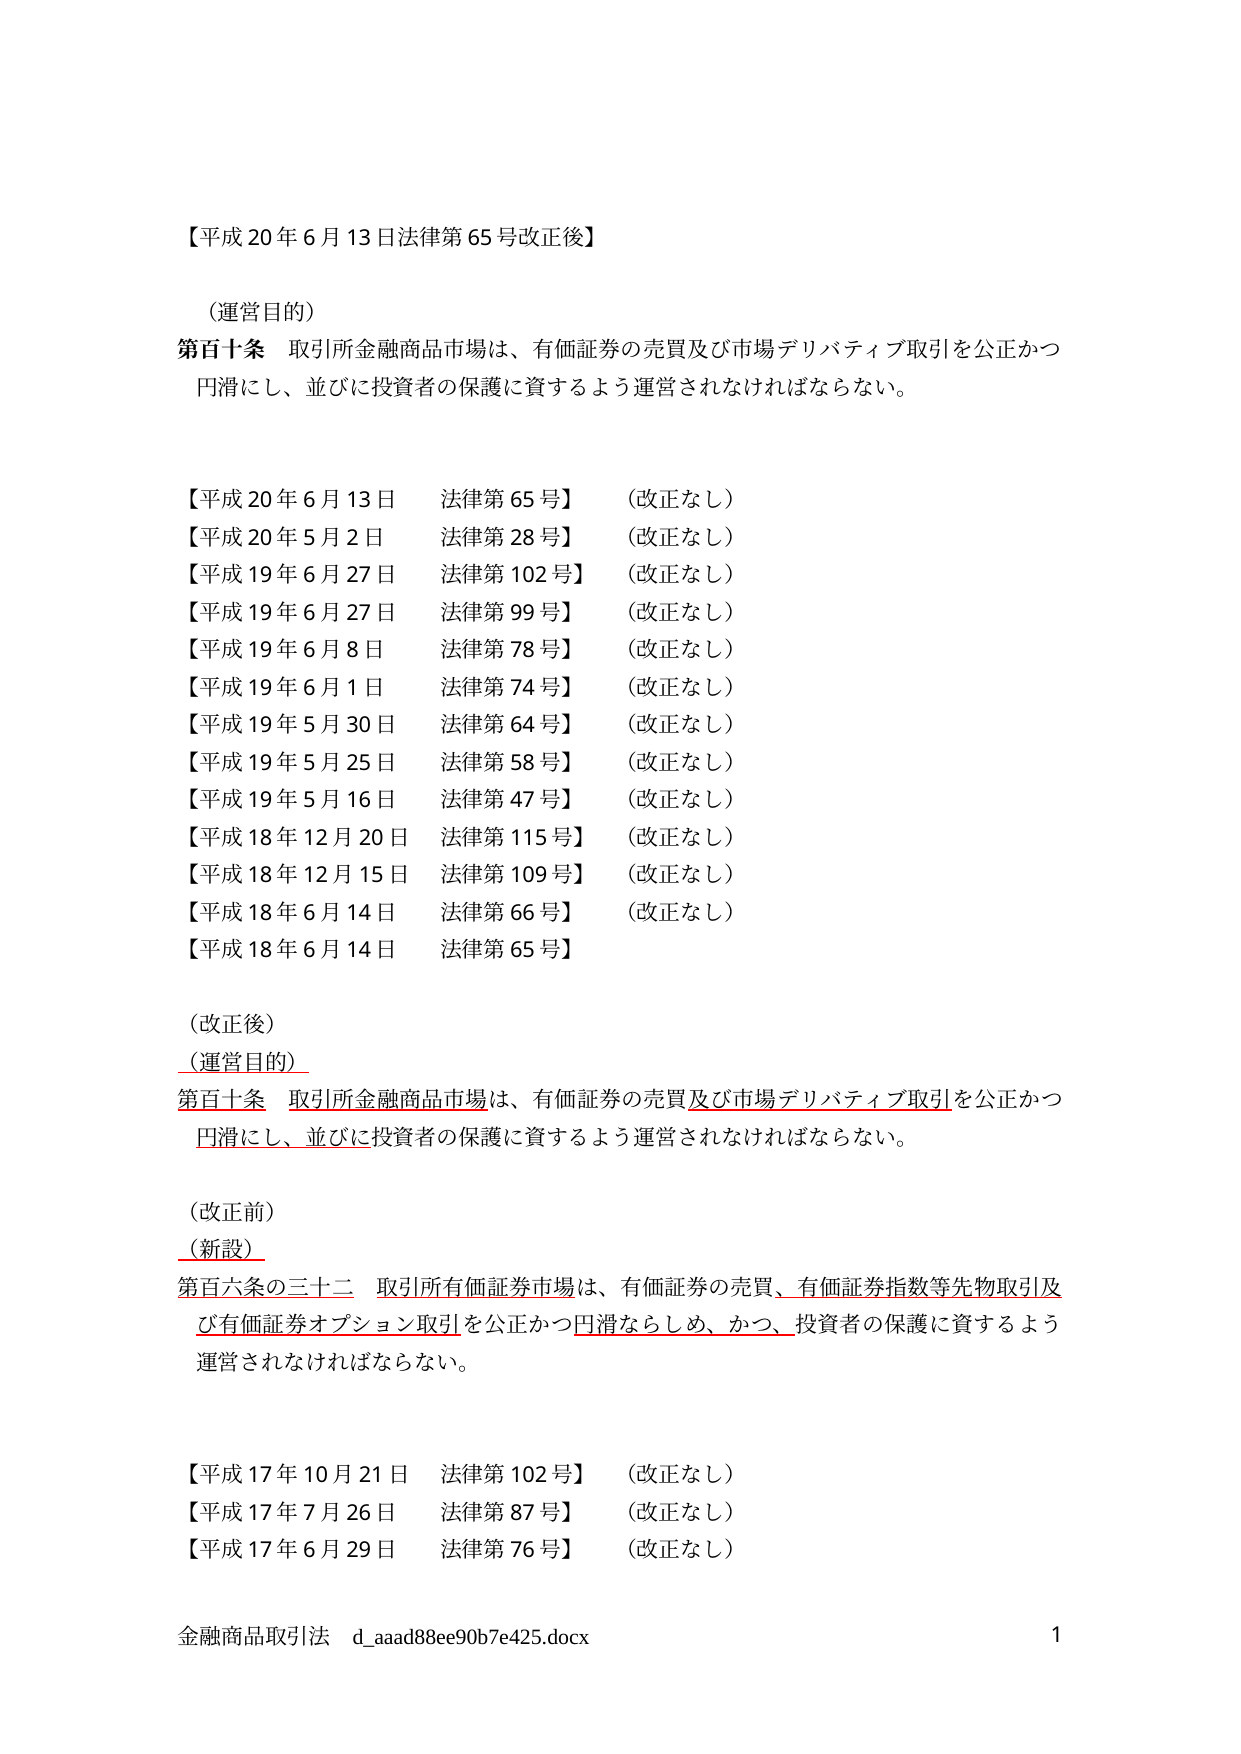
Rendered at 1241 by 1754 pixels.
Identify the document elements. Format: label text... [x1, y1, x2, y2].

text （改正後） [177, 1004, 1063, 1042]
text 【平成20年6月13日 法律第65号】 （改正なし） [177, 479, 1063, 517]
text （改正前） [177, 1192, 1063, 1229]
text 第百十条 取引所金融商品市場は、有価証券の売買及び市場デリバティブ取引を公正かつ円滑にし、並びに投資者の保護に資するよう運営されなければならない。 [177, 1079, 1063, 1154]
text 【平成19年5月25日 法律第58号】 （改正なし） [177, 742, 1063, 779]
text 【平成17年7月26日 法律第87号】 （改正なし） [177, 1492, 1063, 1529]
text 【平成18年12月15日 法律第109号】 （改正なし） [177, 854, 1063, 892]
text （運営目的） [196, 292, 1063, 329]
text 【平成19年5月16日 法律第47号】 （改正なし） [177, 779, 1063, 817]
text 第百六条の三十二 取引所有価証券市場は、有価証券の売買、有価証券指数等先物取引及び有価証券オプション取引を公正かつ円滑ならしめ、かつ、投資者の保護に資するよう運営されなければならない。 [177, 1267, 1063, 1379]
text 【平成19年6月27日 法律第102号】 （改正なし） [177, 554, 1063, 592]
text 【平成18年12月20日 法律第115号】 （改正なし） [177, 817, 1063, 854]
text 【平成19年6月8日 法律第78号】 （改正なし） [177, 629, 1063, 667]
text 【平成18年6月14日 法律第65号】 [177, 929, 1063, 967]
text 【平成17年10月21日 法律第102号】 （改正なし） [177, 1454, 1063, 1492]
text 【平成20年5月2日 法律第28号】 （改正なし） [177, 517, 1063, 554]
text （新設） [177, 1229, 1063, 1267]
text 【平成17年6月29日 法律第76号】 （改正なし） [177, 1529, 1063, 1567]
text 第百十条 取引所金融商品市場は、有価証券の売買及び市場デリバティブ取引を公正かつ円滑にし、並びに投資者の保護に資するよう運営されなければならない。 [177, 329, 1063, 404]
text 【平成20年6月13日法律第65号改正後】 [177, 217, 1063, 254]
text 【平成18年6月14日 法律第66号】 （改正なし） [177, 892, 1063, 929]
text 【平成19年6月27日 法律第99号】 （改正なし） [177, 592, 1063, 629]
text （運営目的） [177, 1042, 1063, 1079]
text 【平成19年5月30日 法律第64号】 （改正なし） [177, 704, 1063, 742]
text 【平成19年6月1日 法律第74号】 （改正なし） [177, 667, 1063, 704]
